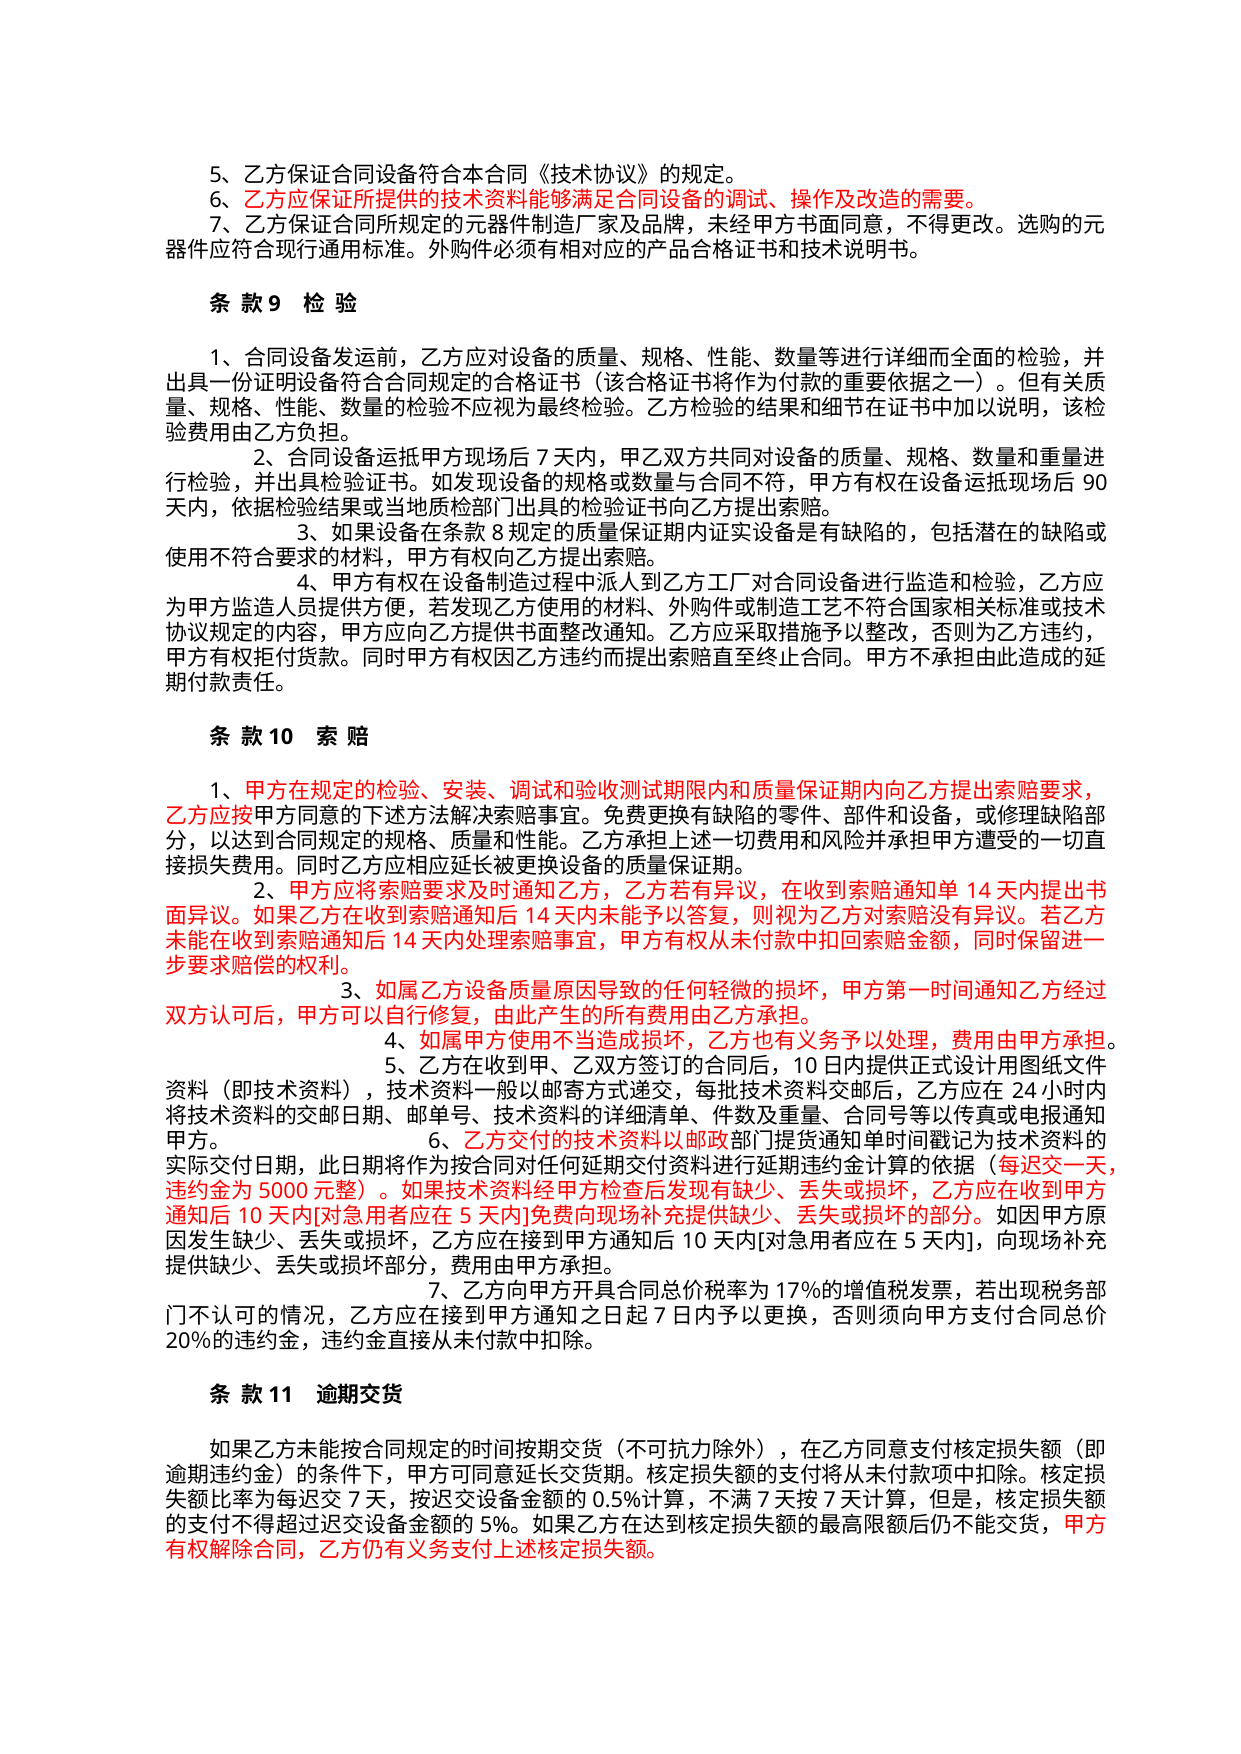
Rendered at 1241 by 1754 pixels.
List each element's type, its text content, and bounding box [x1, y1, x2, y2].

text 条 款 9 检 验 [165, 291, 1107, 316]
text 如果乙方未能按合同规定的时间按期交货（不可抗力除外），在乙方同意支付核定损失额（即逾期违约金）的条件下，甲方可同意延长交货期。核定损失额的支付将从未付款项中扣除。核定损失额比率为每迟交7天，按迟交设备金额的0.5%计算，不满7天按7天计算，但是，核定损失额的支付不得超过迟交设备金额的5%。如果乙方在达到核定损失额的最高限额后仍不能交货，甲方有权解除合同，乙方仍有义务支付上述核定损失额。 [165, 1437, 1107, 1562]
text 条 款 10 索 赔 [165, 724, 1107, 749]
text 条 款 11 逾期交货 [165, 1383, 1107, 1408]
text 5、乙方保证合同设备符合本合同《技术协议》的规定。 6、乙方应保证所提供的技术资料能够满足合同设备的调试、操作及改造的需要。 7、乙方保证合同所规定的元器件制造厂家及品牌，未经甲方书面同意，不得更改。选购的元器件应符合现行通用标准。外购件必须有相对应的产品合格证书和技术说明书。 [165, 162, 1107, 262]
text 1、合同设备发运前，乙方应对设备的质量、规格、性能、数量等进行详细而全面的检验，并出具一份证明设备符合合同规定的合格证书（该合格证书将作为付款的重要依据之一）。但有关质量、规格、性能、数量的检验不应视为最终检验。乙方检验的结果和细节在证书中加以说明，该检验费用由乙方负担。 2、合同设备运抵甲方现场后7天内，甲乙双方共同对设备的质量、规格、数量和重量进行检验，并出具检验证书。如发现设备的规格或数量与合同不符，甲方有权在设备运抵现场后90天内，依据检验结果或当地质检部门出具的检验证书向乙方提出索赔。 3、如果设备在条款8规定的质量保证期内证实设备是有缺陷的，包括潜在的缺陷或使用不符合要求的材料，甲方有权向乙方提出索赔。 4、甲方有权在设备制造过程中派人到乙方工厂对合同设备进行监造和检验，乙方应为甲方监造人员提供方便，若发现乙方使用的材料、外购件或制造工艺不符合国家相关标准或技术协议规定的内容，甲方应向乙方提供书面整改通知。乙方应采取措施予以整改，否则为乙方违约，甲方有权拒付货款。同时甲方有权因乙方违约而提出索赔直至终止合同。甲方不承担由此造成的延期付款责任。 [165, 345, 1107, 695]
text 1、甲方在规定的检验、安装、调试和验收测试期限内和质量保证期内向乙方提出索赔要求，乙方应按甲方同意的下述方法解决索赔事宜。免费更换有缺陷的零件、部件和设备，或修理缺陷部分，以达到合同规定的规格、质量和性能。乙方承担上述一切费用和风险并承担甲方遭受的一切直接损失费用。同时乙方应相应延长被更换设备的质量保证期。 2、甲方应将索赔要求及时通知乙方，乙方若有异议，在收到索赔通知单14天内提出书面异议。如果乙方在收到索赔通知后14天内未能予以答复，则视为乙方对索赔没有异议。若乙方未能在收到索赔通知后14天内处理索赔事宜，甲方有权从未付款中扣回索赔金额，同时保留进一步要求赔偿的权利。 3、如属乙方设备质量原因导致的任何轻微的损坏，甲方第一时间通知乙方经过双方认可后，甲方可以自行修复，由此产生的所有费用由乙方承担。 4、如属甲方使用不当造成损坏，乙方也有义务予以处理，费用由甲方承担。 5、乙方在收到甲、乙双方签订的合同后，10日内提供正式设计用图纸文件资料（即技术资料），技术资料一般以邮寄方式递交，每批技术资料交邮后，乙方应在24小时内将技术资料的交邮日期、邮单号、技术资料的详细清单、件数及重量、合同号等以传真或电报通知甲方。 6、乙方交付的技术资料以邮政部门提货通知单时间戳记为技术资料的实际交付日期，此日期将作为按合同对任何延期交付资料进行延期违约金计算的依据（每迟交一天，违约金为5000元整）。如果技术资料经甲方检查后发现有缺少、丢失或损坏，乙方应在收到甲方通知后 10 天内[对急用者应在 5 天内]免费向现场补充提供缺少、丢失或损坏的部分。如因甲方原因发生缺少、丢失或损坏，乙方应在接到甲方通知后 10 天内[对急用者应在 5 天内]，向现场补充提供缺少、丢失或损坏部分，费用由甲方承担。 7、乙方向甲方开具合同总价税率为17％的增值税发票，若出现税务部门不认可的情况，乙方应在接到甲方通知之日起7日内予以更换，否则须向甲方支付合同总价20％的违约金，违约金直接从未付款中扣除。 [165, 779, 1107, 1354]
